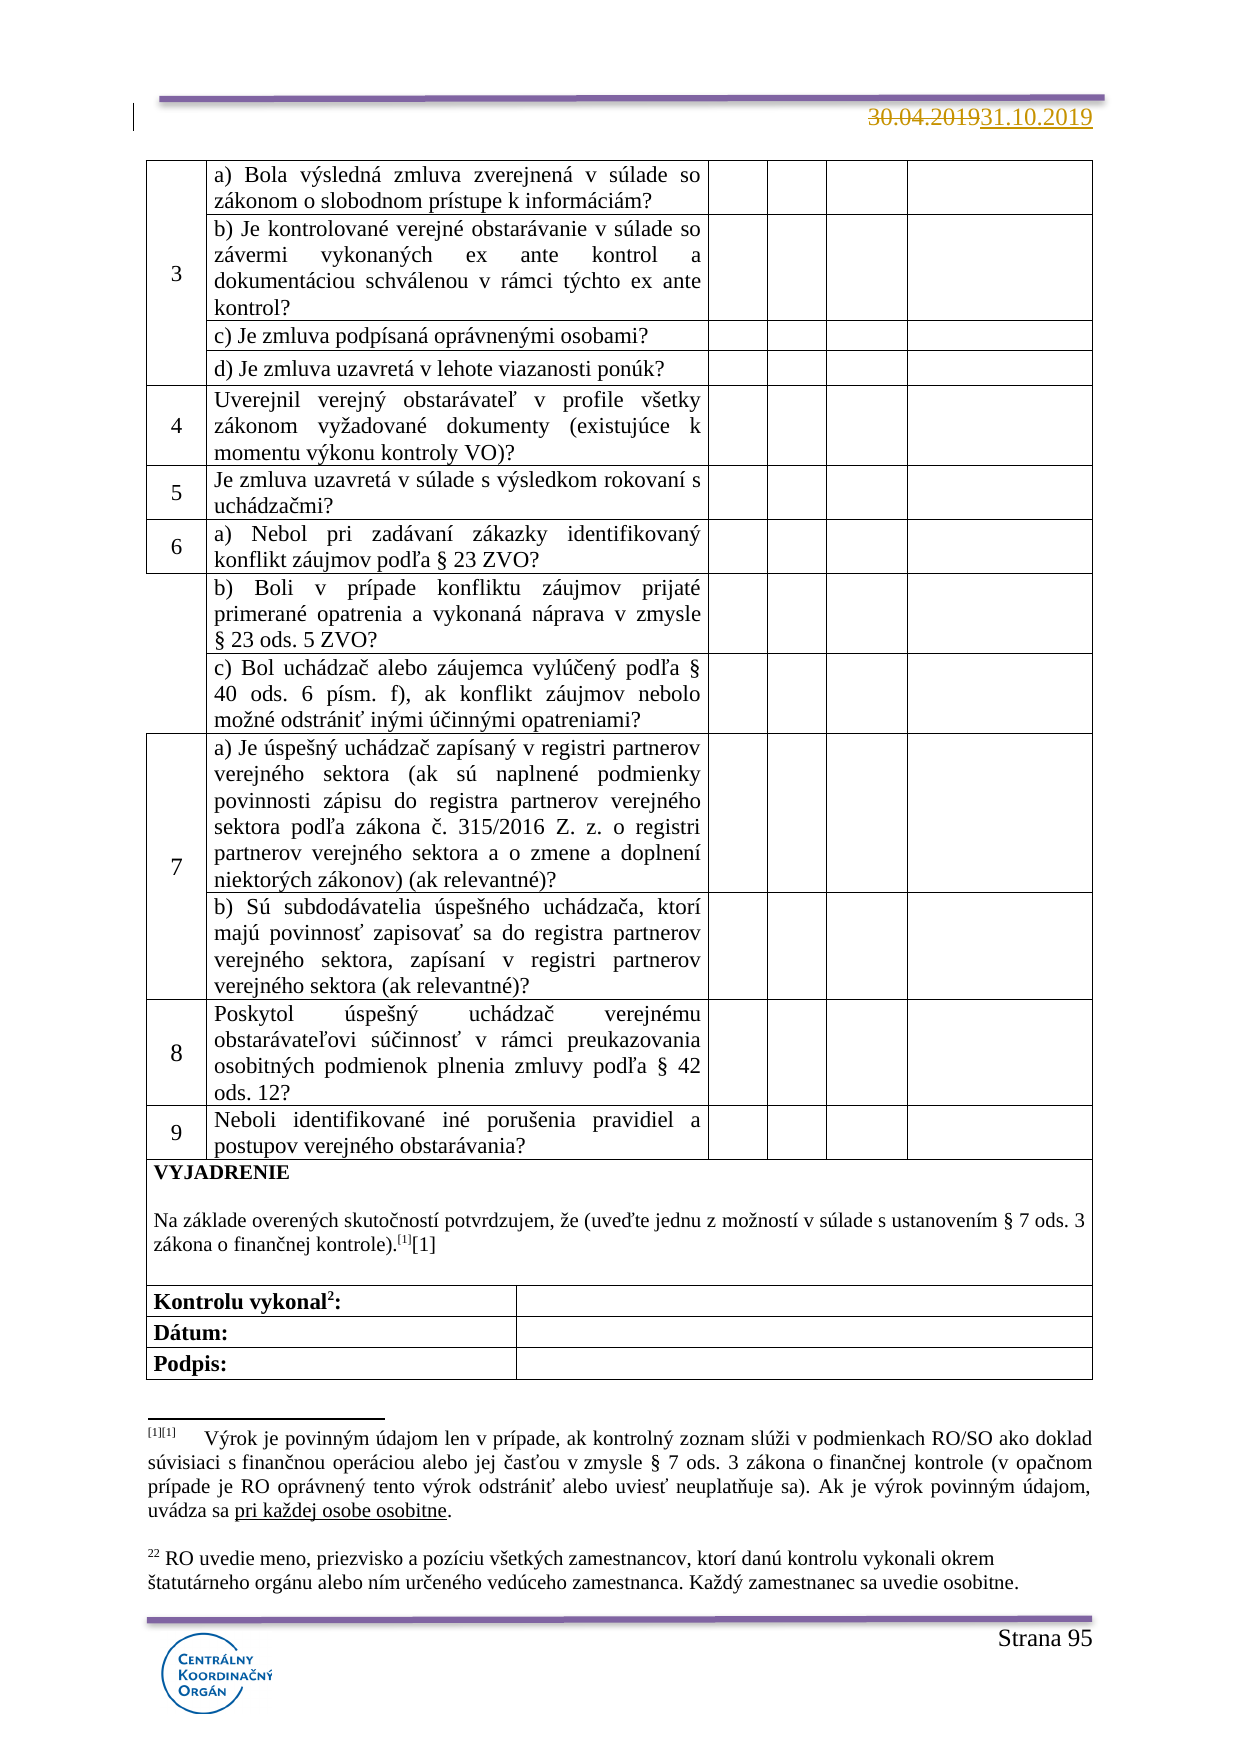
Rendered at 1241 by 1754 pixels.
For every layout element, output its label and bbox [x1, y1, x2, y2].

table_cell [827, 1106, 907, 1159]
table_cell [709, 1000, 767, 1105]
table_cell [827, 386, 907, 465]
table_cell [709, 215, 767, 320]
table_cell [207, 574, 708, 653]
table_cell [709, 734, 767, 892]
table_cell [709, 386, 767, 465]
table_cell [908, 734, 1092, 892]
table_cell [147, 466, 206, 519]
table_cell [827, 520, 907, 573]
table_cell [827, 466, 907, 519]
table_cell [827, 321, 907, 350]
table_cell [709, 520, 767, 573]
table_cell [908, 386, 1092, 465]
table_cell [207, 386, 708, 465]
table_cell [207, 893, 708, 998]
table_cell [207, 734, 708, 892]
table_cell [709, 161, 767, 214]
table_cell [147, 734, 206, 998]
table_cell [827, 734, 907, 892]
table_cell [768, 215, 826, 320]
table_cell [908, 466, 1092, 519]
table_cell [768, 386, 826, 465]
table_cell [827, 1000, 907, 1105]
picture [159, 1631, 272, 1713]
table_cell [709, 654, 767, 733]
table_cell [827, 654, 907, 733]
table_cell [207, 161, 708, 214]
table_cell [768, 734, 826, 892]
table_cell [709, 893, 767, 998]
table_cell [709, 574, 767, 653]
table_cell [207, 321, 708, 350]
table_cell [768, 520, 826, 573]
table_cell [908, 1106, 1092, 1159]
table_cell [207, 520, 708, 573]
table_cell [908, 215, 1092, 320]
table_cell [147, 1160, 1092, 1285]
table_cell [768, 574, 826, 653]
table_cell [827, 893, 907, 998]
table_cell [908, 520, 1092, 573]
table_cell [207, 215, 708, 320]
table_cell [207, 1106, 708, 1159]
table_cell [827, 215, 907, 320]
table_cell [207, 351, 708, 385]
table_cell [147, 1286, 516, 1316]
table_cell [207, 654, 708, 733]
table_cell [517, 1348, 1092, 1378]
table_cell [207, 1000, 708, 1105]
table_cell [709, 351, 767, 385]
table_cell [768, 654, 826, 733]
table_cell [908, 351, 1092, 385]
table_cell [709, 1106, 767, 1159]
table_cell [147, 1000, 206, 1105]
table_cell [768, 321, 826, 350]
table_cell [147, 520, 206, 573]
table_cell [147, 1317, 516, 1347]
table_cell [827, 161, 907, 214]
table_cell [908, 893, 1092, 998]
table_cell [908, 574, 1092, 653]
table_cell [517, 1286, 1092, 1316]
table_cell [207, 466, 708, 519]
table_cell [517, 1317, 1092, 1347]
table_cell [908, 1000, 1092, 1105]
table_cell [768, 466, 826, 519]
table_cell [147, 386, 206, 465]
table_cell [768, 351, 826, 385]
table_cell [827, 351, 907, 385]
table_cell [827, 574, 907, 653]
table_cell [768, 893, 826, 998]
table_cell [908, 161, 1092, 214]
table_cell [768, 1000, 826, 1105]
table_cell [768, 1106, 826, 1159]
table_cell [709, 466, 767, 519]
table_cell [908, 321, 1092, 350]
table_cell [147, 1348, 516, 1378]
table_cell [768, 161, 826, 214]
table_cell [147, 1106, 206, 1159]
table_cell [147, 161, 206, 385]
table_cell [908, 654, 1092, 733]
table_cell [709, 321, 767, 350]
